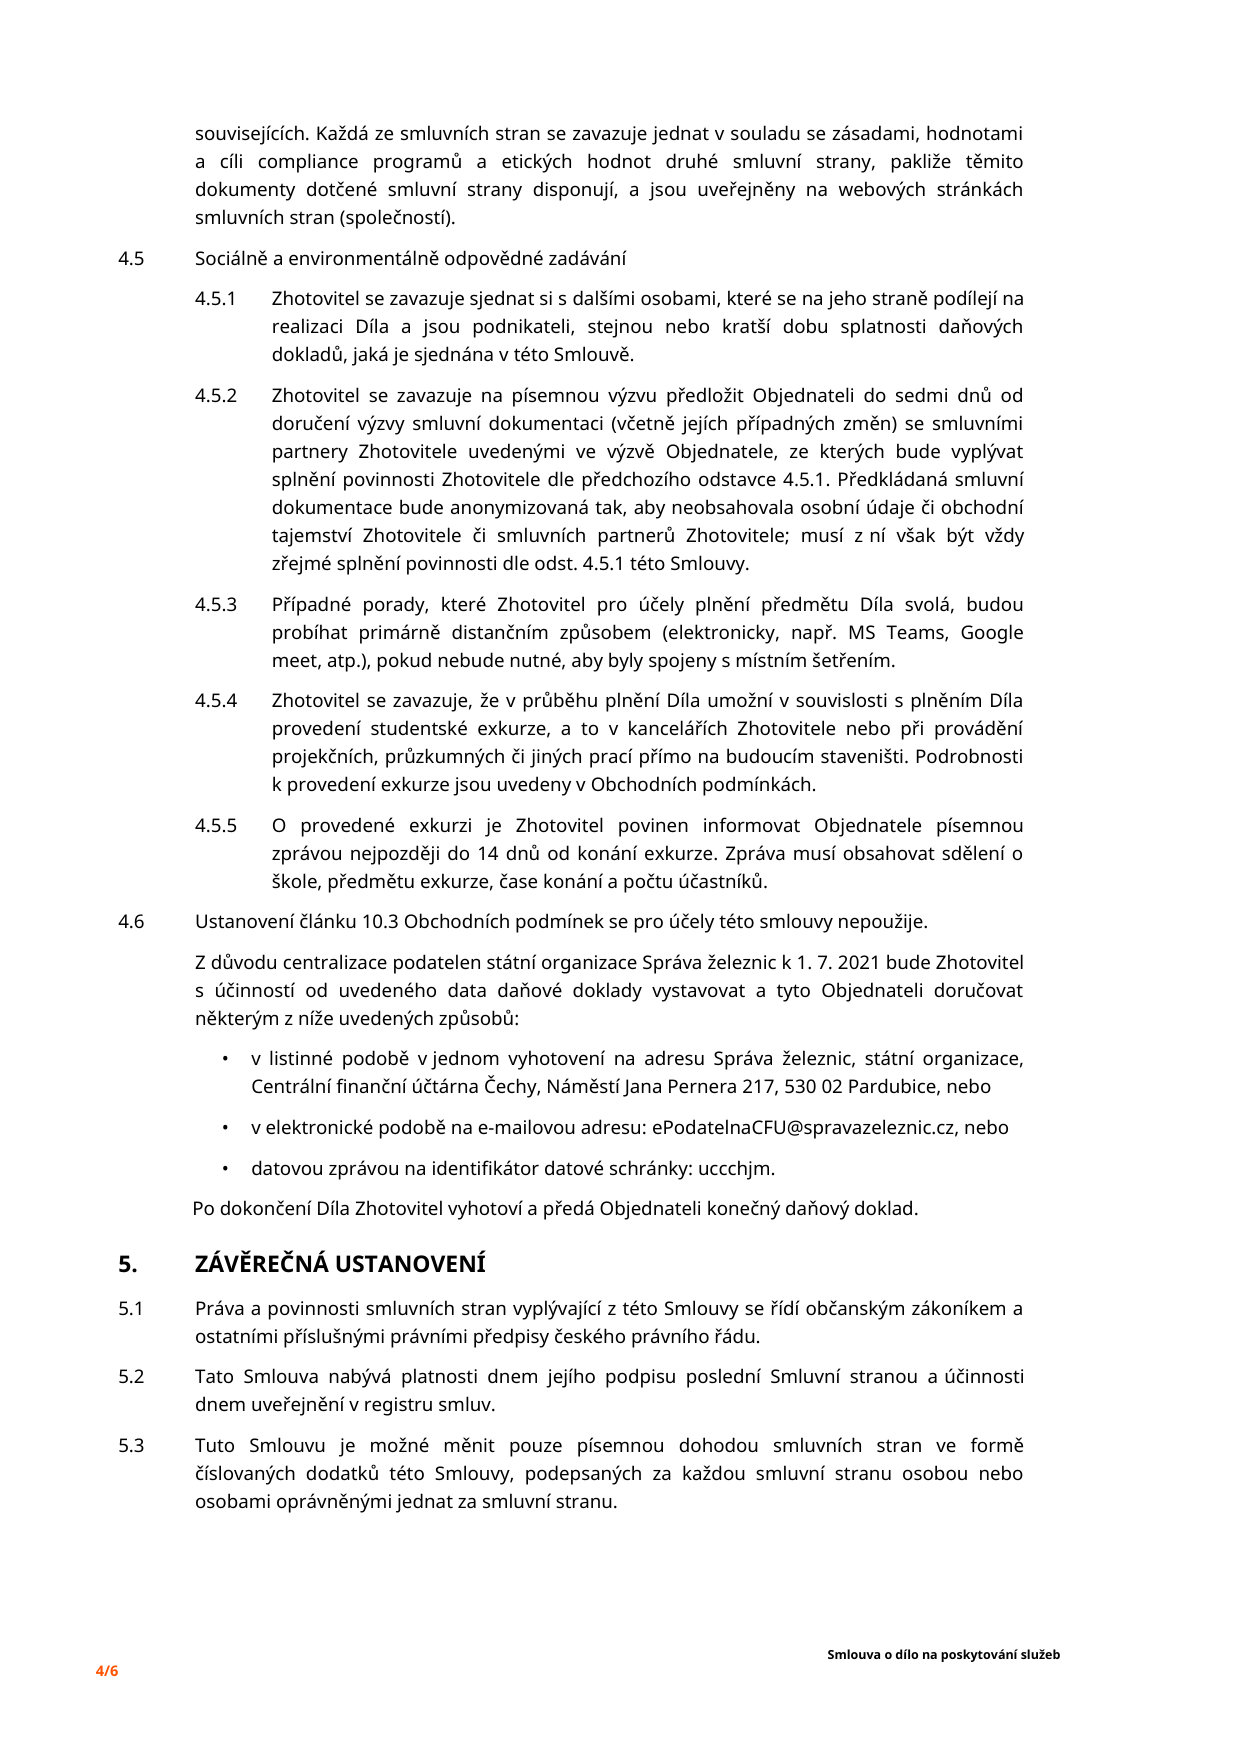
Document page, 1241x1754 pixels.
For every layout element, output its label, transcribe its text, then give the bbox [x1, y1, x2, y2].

list Z důvodu centralizace podatelen státní organizace Správa železnic k 1. 7. 2021 bude Zhotovitel s účinností od uvedeného data daňové doklady vystavovat a tyto Objednateli doručovat některým z níže uvedených způsobů: [195, 949, 1024, 1031]
text Zhotovitel se zavazuje sjednat si s dalšími osobami, které se na jeho straně podílejí na realizaci Díla a jsou podnikateli, stejnou nebo kratší dobu splatnosti daňových dokladů, jaká je sjednána v této Smlouvě. [195, 286, 1024, 367]
list • v listinné podobě v jednom vyhotovení na adresu Správa železnic, státní organizace, Centrální finanční účtárna Čechy, Náměstí Jana Pernera 217, 530 02 Pardubice, nebo [222, 1046, 1024, 1099]
text Sociálně a environmentálně odpovědné zadávání [118, 245, 1024, 271]
text Práva a povinnosti smluvních stran vyplývající z této Smlouvy se řídí občanským zákoníkem a ostatními příslušnými právními předpisy českého právního řádu. [118, 1295, 1024, 1349]
text Tuto Smlouvu je možné měnit pouze písemnou dohodou smluvních stran ve formě číslovaných dodatků této Smlouvy, podepsaných za každou smluvní stranu osobou nebo osobami oprávněnými jednat za smluvní stranu. [118, 1432, 1024, 1514]
text Tato Smlouva nabývá platnosti dnem jejího podpisu poslední Smluvní stranou a účinnosti dnem uveřejnění v registru smluv. [118, 1364, 1024, 1417]
text Případné porady, které Zhotovitel pro účely plnění předmětu Díla svolá, budou probíhat primárně distančním způsobem (elektronicky, např. MS Teams, Google meet, atp.), pokud nebude nutné, aby byly spojeny s místním šetřením. [195, 591, 1024, 672]
text O provedené exkurzi je Zhotovitel povinen informovat Objednatele písemnou zprávou nejpozději do 14 dnů od konání exkurze. Zpráva musí obsahovat sdělení o škole, předmětu exkurze, čase konání a počtu účastníků. [195, 812, 1024, 894]
text ZÁVĚREČNÁ USTANOVENÍ [118, 1248, 1024, 1279]
list • datovou zprávou na identifikátor datové schránky: uccchjm. [222, 1155, 1024, 1180]
list • v elektronické podobě na e-mailovou adresu: ePodatelnaCFU@spravazeleznic.cz, nebo [222, 1114, 1024, 1140]
text Zhotovitel se zavazuje, že v průběhu plnění Díla umožní v souvislosti s plněním Díla provedení studentské exkurze, a to v kancelářích Zhotovitele nebo při provádění projekčních, průzkumných či jiných prací přímo na budoucím staveništi. Podrobnosti k provedení exkurze jsou uvedeny v Obchodních podmínkách. [195, 687, 1024, 797]
text Ustanovení článku 10.3 Obchodních podmínek se pro účely této smlouvy nepoužije. [118, 909, 1024, 934]
list Po dokončení Díla Zhotovitel vyhotoví a předá Objednateli konečný daňový doklad. [192, 1195, 1024, 1221]
text Zhotovitel se zavazuje na písemnou výzvu předložit Objednateli do sedmi dnů od doručení výzvy smluvní dokumentaci (včetně jejích případných změn) se smluvními partnery Zhotovitele uvedenými ve výzvě Objednatele, ze kterých bude vyplývat splnění povinnosti Zhotovitele dle předchozího odstavce 4.5.1. Předkládaná smluvní dokumentace bude anonymizovaná tak, aby neobsahovala osobní údaje či obchodní tajemství Zhotovitele či smluvních partnerů Zhotovitele; musí z ní však být vždy zřejmé splnění povinnosti dle odst. 4.5.1 této Smlouvy. [195, 382, 1024, 576]
